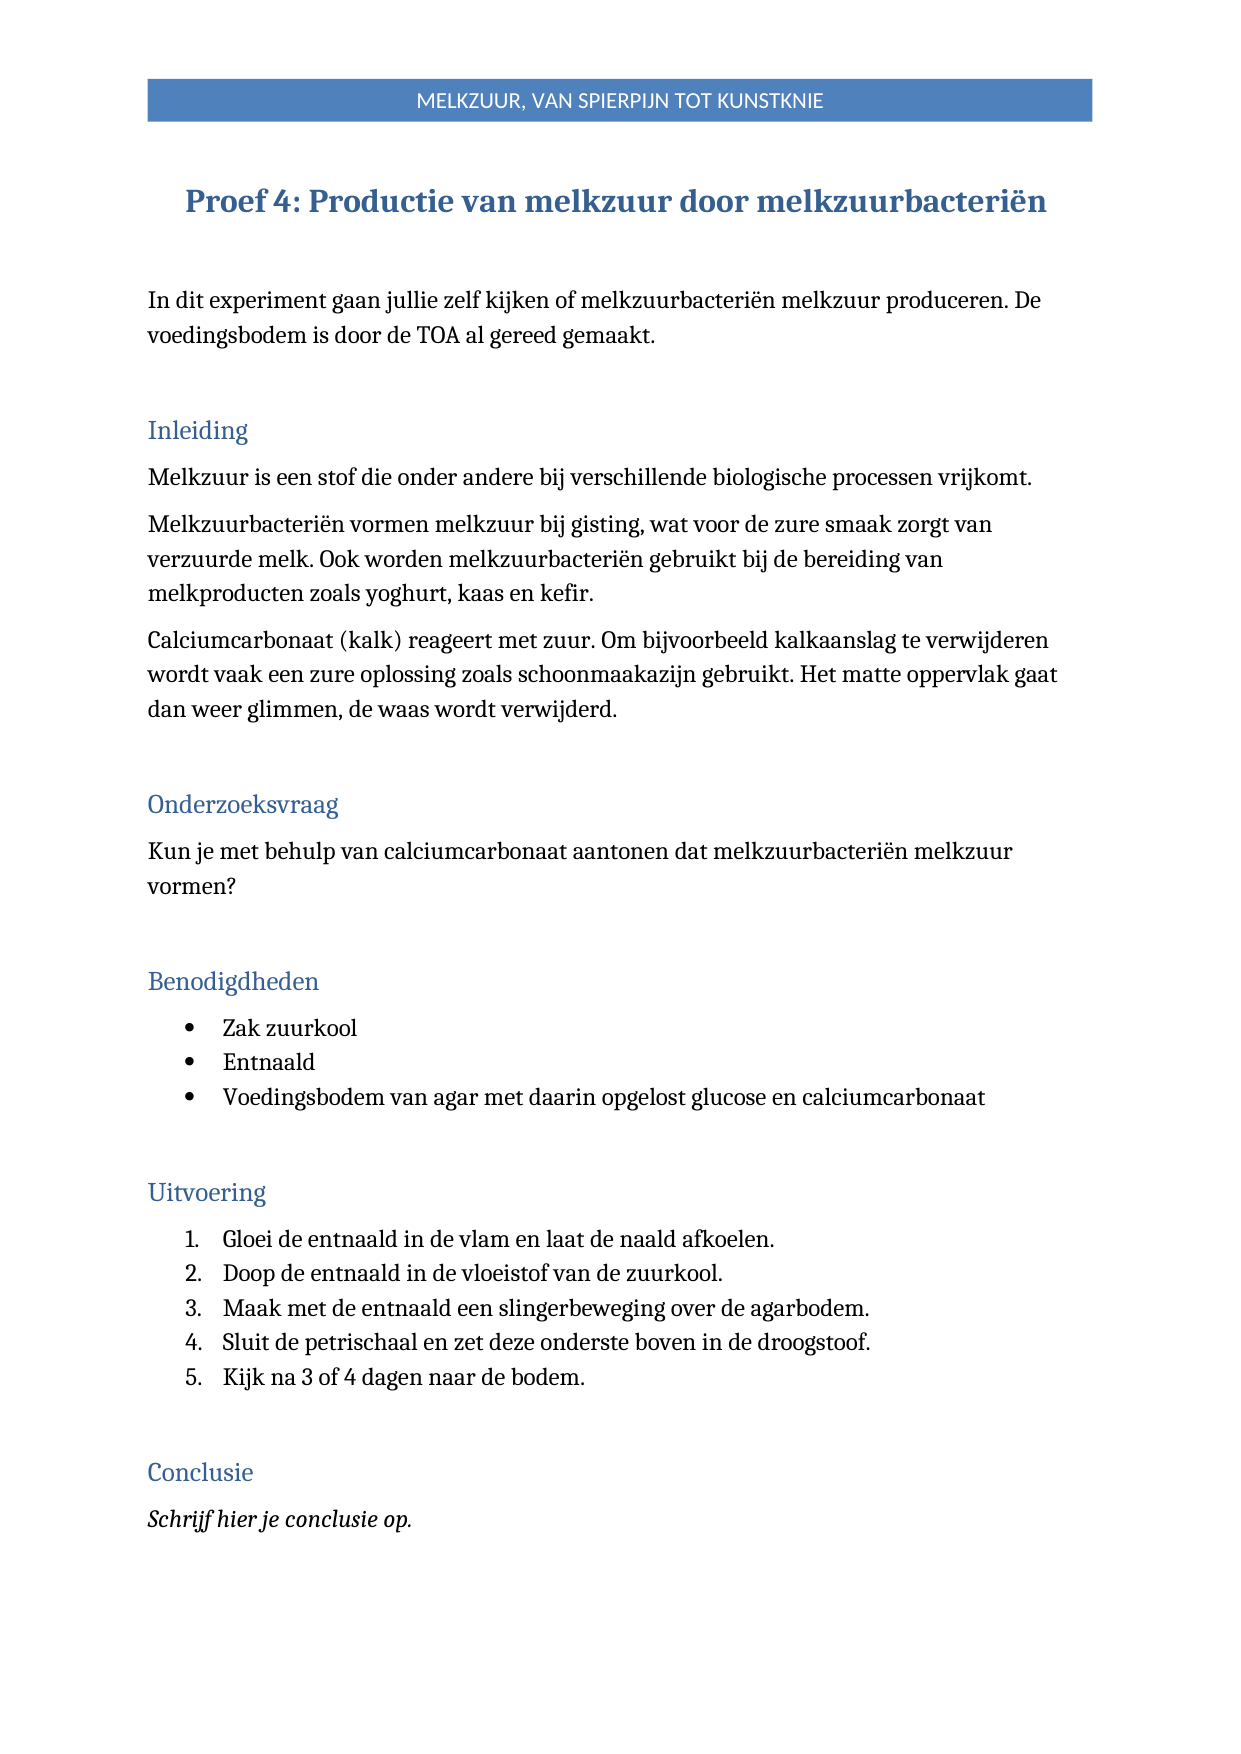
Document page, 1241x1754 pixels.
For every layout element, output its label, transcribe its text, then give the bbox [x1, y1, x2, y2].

list Entnaald [185, 1048, 1093, 1077]
list Gloei de entnaald in de vlam en laat de naald afkoelen. [185, 1225, 1093, 1254]
subtitle Benodigdheden [148, 966, 1093, 997]
text Kun je met behulp van calciumcarbonaat aantonen dat melkzuurbacteriën melkzuur vormen? [148, 837, 1093, 900]
list Kijk na 3 of 4 dagen naar de bodem. [185, 1363, 1093, 1392]
text Melkzuurbacteriën vormen melkzuur bij gisting, wat voor de zure smaak zorgt van verzuurde melk. Ook worden melkzuurbacteriën gebruikt bij de bereiding van melkproducten zoals yoghurt, kaas en kefir. [148, 510, 1093, 608]
subtitle Inleiding [148, 415, 1093, 446]
list Zak zuurkool [185, 1014, 1093, 1042]
list Maak met de entnaald een slingerbeweging over de agarbodem. [185, 1294, 1093, 1323]
text Melkzuur is een stof die onder andere bij verschillende biologische processen vrijkomt. [148, 463, 1093, 492]
text Schrijf hier je conclusie op. [148, 1505, 1093, 1534]
text In dit experiment gaan jullie zelf kijken of melkzuurbacteriën melkzuur produceren. De voedingsbodem is door de TOA al gereed gemaakt. [148, 286, 1093, 349]
text Calciumcarbonaat (kalk) reageert met zuur. Om bijvoorbeeld kalkaanslag te verwijderen wordt vaak een zure oplossing zoals schoonmaakazijn gebruikt. Het matte oppervlak gaat dan weer glimmen, de waas wordt verwijderd. [148, 626, 1093, 724]
list Sluit de petrischaal en zet deze onderste boven in de droogstoof. [185, 1328, 1093, 1357]
subtitle Uitvoering [148, 1177, 1093, 1208]
subtitle Onderzoeksvraag [148, 789, 1093, 820]
list Voedingsbodem van agar met daarin opgelost glucose en calciumcarbonaat [185, 1083, 1093, 1111]
list Doop de entnaald in de vloeistof van de zuurkool. [185, 1259, 1093, 1288]
subtitle Conclusie [148, 1457, 1093, 1488]
